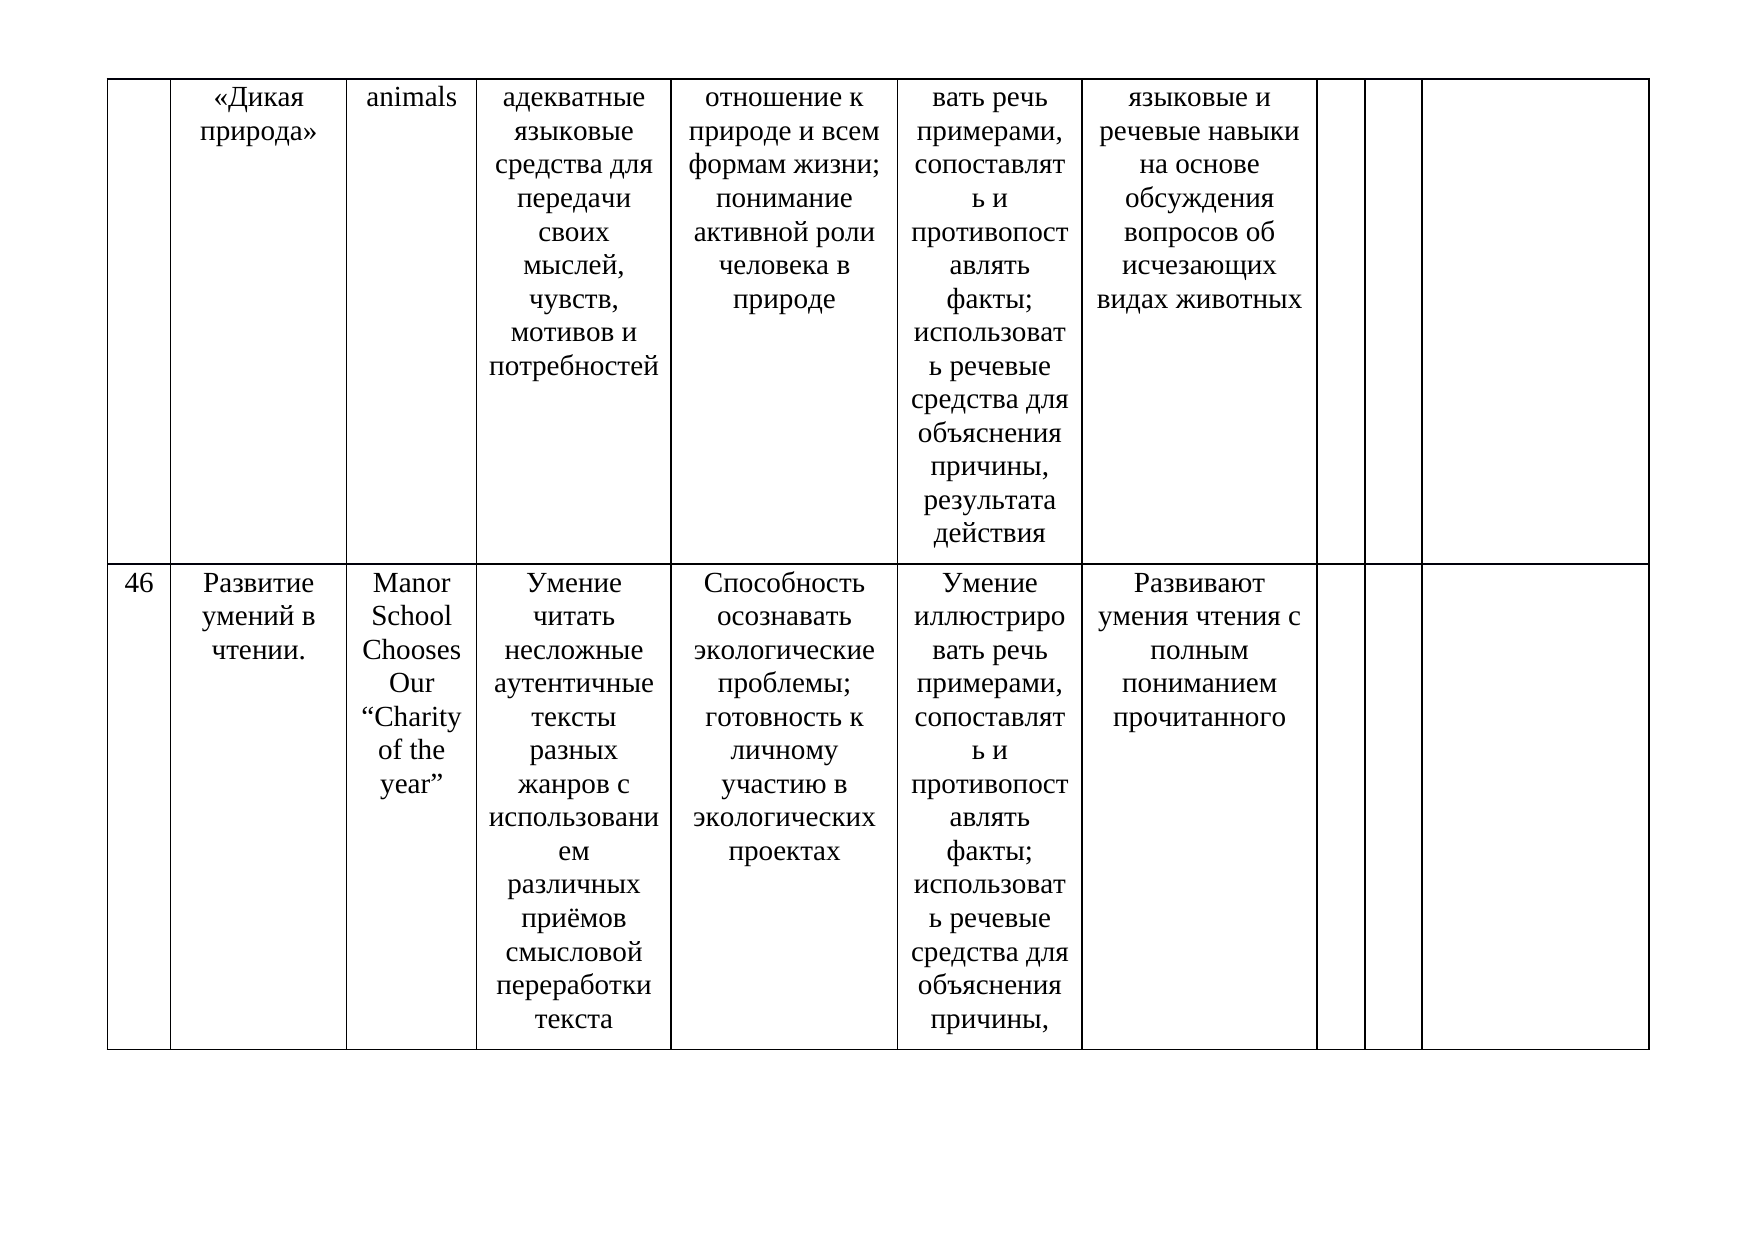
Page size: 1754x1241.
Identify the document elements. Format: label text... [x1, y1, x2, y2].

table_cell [477, 80, 670, 563]
table_cell 46 [108, 565, 170, 1048]
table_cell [347, 565, 476, 1048]
table_cell [1423, 80, 1648, 563]
table_cell [1366, 565, 1421, 1048]
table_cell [171, 80, 346, 563]
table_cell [477, 565, 670, 1048]
table_cell 45 [108, 80, 170, 563]
table_cell [1318, 565, 1364, 1048]
table_cell [1318, 80, 1364, 563]
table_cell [672, 80, 897, 563]
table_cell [898, 80, 1081, 563]
table_cell [1423, 565, 1648, 1048]
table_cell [898, 565, 1081, 1048]
table_cell [1366, 80, 1421, 563]
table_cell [1083, 565, 1316, 1048]
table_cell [672, 565, 897, 1048]
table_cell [1083, 80, 1316, 563]
table_cell Endangered animals [347, 80, 476, 563]
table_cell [171, 565, 346, 1048]
